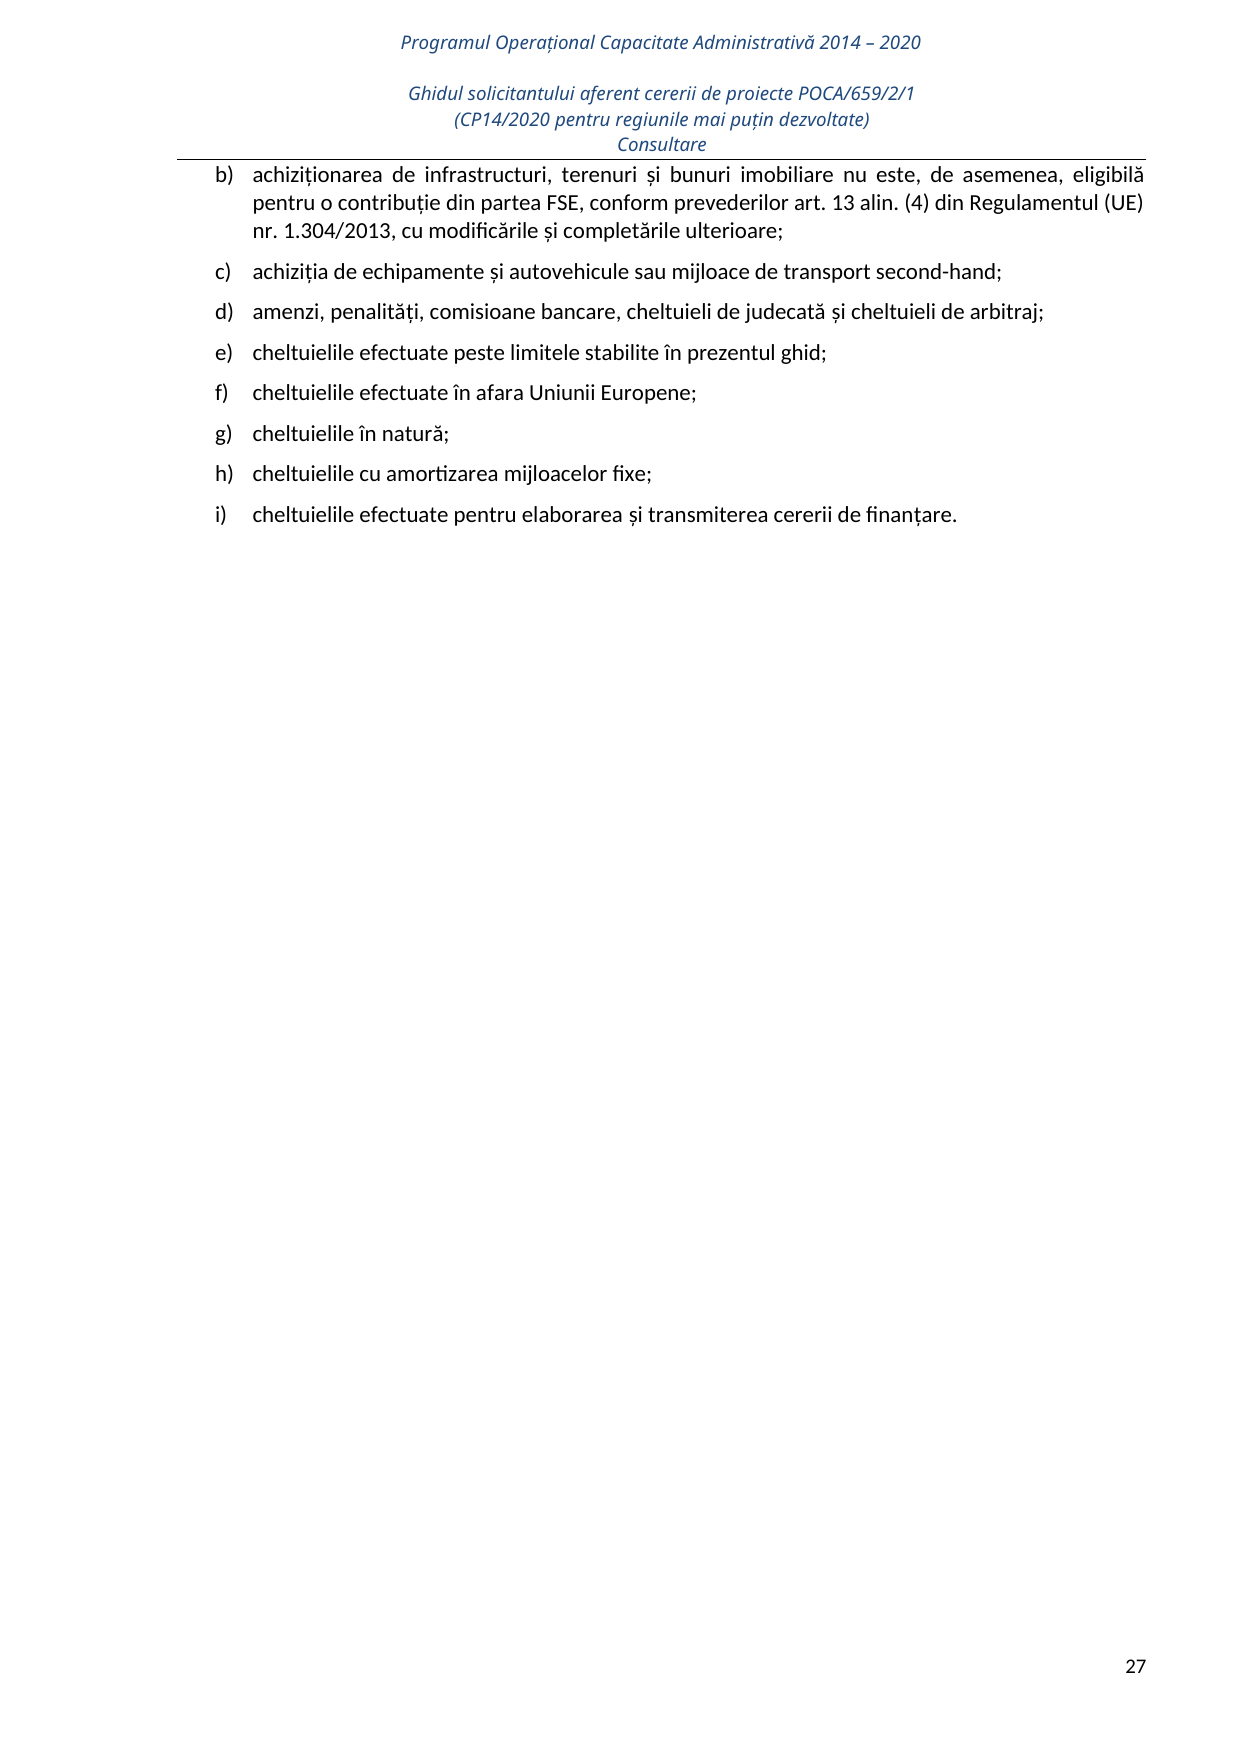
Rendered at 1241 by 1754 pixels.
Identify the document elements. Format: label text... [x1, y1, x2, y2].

list achiziţia de echipamente şi autovehicule sau mijloace de transport second-hand; [215, 257, 1146, 285]
list achiziționarea de infrastructuri, terenuri și bunuri imobiliare nu este, de asemenea, eligibilă pentru o contribuție din partea FSE, conform prevederilor art. 13 alin. (4) din Regulamentul (UE) nr. 1.304/2013, cu modificările și completările ulterioare; [215, 160, 1146, 244]
list cheltuielile efectuate peste limitele stabilite în prezentul ghid; [215, 338, 1146, 366]
list cheltuielile cu amortizarea mijloacelor fixe; [215, 459, 1146, 487]
list amenzi, penalităţi, comisioane bancare, cheltuieli de judecată şi cheltuieli de arbitraj; [215, 297, 1146, 325]
list cheltuielile efectuate pentru elaborarea şi transmiterea cererii de finanţare. [215, 500, 1146, 528]
list cheltuielile efectuate în afara Uniunii Europene; [215, 378, 1146, 406]
list cheltuielile în natură; [215, 419, 1146, 447]
